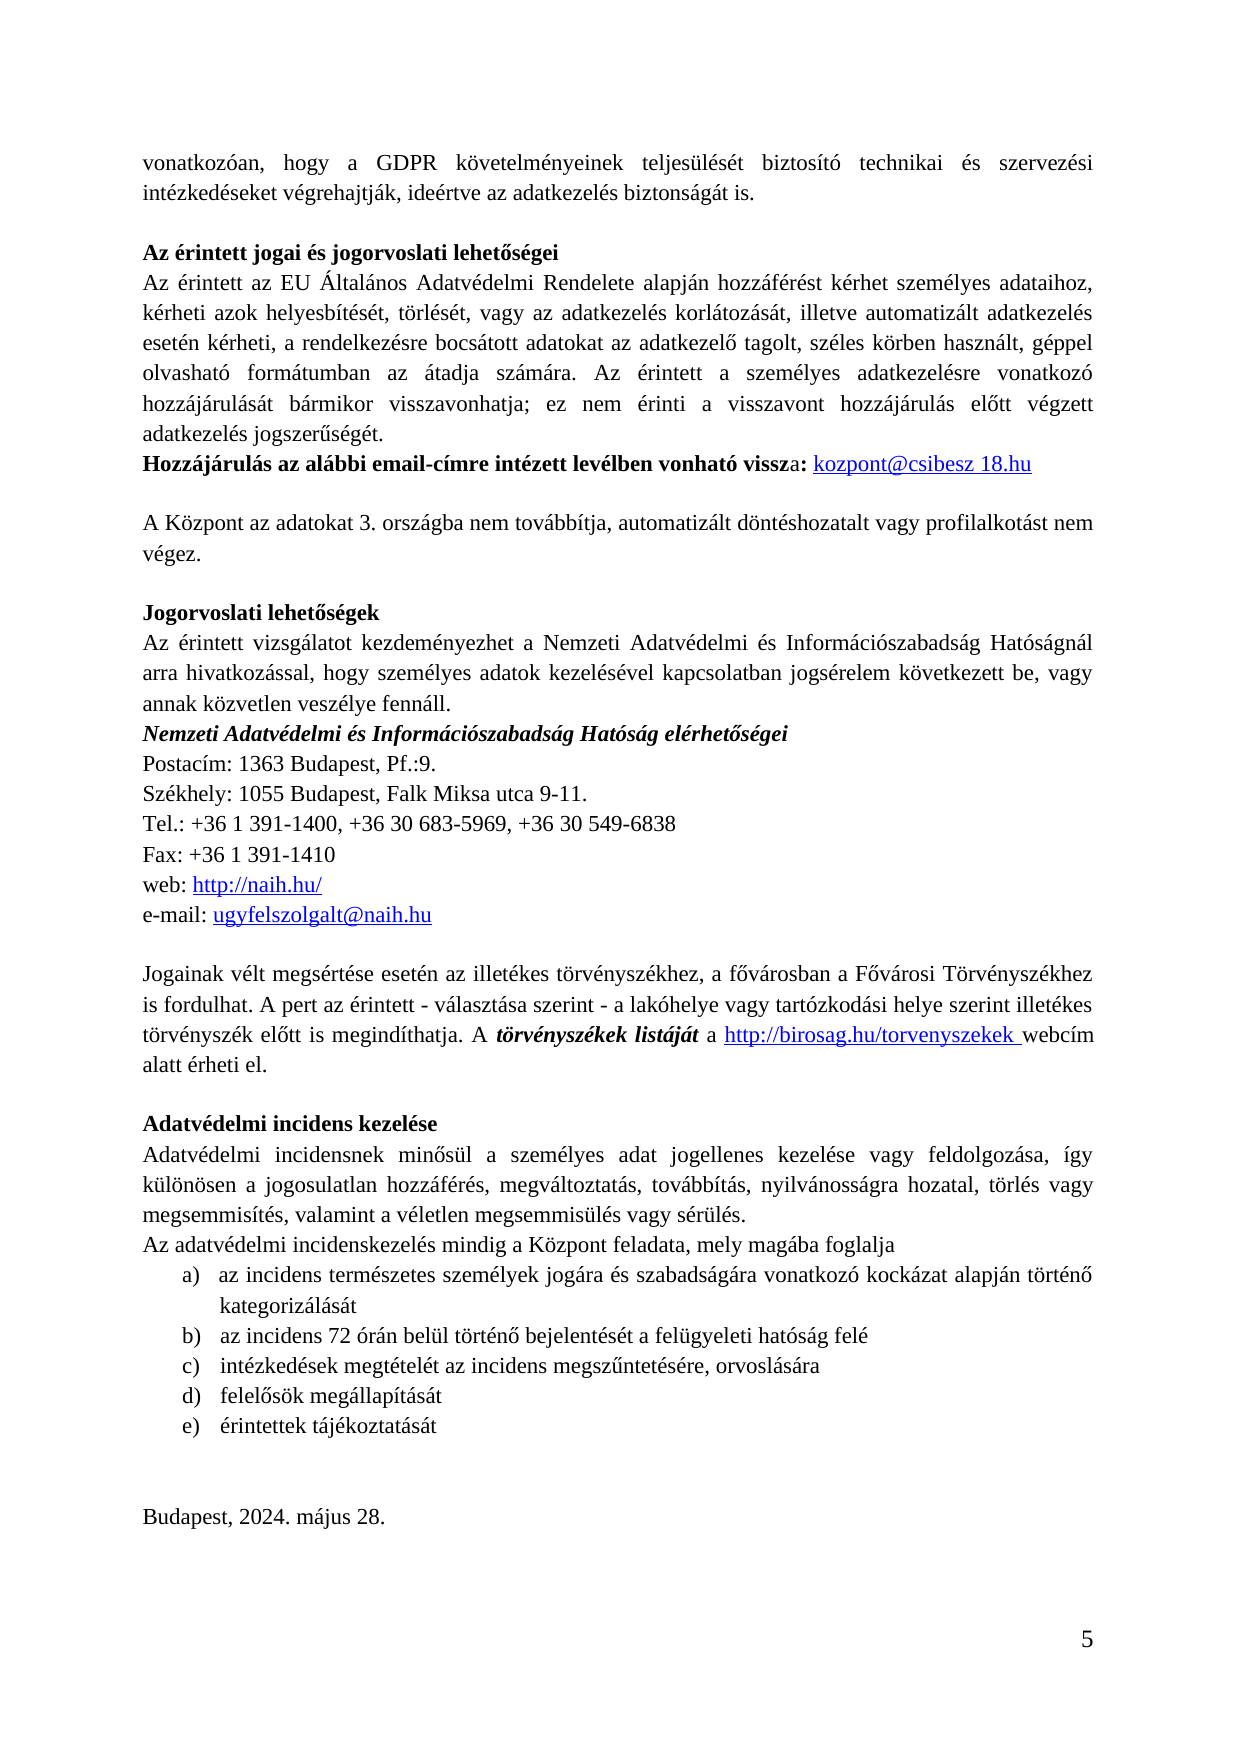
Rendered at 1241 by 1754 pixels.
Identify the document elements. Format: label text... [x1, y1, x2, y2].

text Hozzájárulás az alábbi email-címre intézett levélben vonható vissza: kozpont@csibesz 18.hu [142, 450, 1095, 476]
text Postacím: 1363 Budapest, Pf.:9. [142, 750, 1095, 776]
text Budapest, 2024. május 28. [142, 1503, 1095, 1529]
text e-mail: ugyfelszolgalt@naih.hu [142, 901, 1095, 927]
text web: http://naih.hu/ [142, 871, 1095, 897]
text Az érintett az EU Általános Adatvédelmi Rendelete alapján hozzáférést kérhet személyes adataihoz, kérheti azok helyesbítését, törlését, vagy az adatkezelés korlátozását, illetve automatizált adatkezelés esetén kérheti, a rendelkezésre bocsátott adatokat az adatkezelő tagolt, széles körben használt, géppel olvasható formátumban az átadja számára. Az érintett a személyes adatkezelésre vonatkozó hozzájárulását bármikor visszavonhatja; ez nem érinti a visszavont hozzájárulás előtt végzett adatkezelés jogszerűségét. [142, 269, 1095, 446]
list érintettek tájékoztatását [142, 1412, 1095, 1439]
list az incidens természetes személyek jogára és szabadságára vonatkozó kockázat alapján történő kategorizálását [182, 1261, 1095, 1318]
text Fax: +36 1 391-1410 [142, 841, 1095, 867]
text Jogainak vélt megsértése esetén az illetékes törvényszékhez, a fővárosban a Fővárosi Törvényszékhez is fordulhat. A pert az érintett - választása szerint - a lakóhelye vagy tartózkodási helye szerint illetékes törvényszék előtt is megindíthatja. A törvényszékek listáját a http://birosag.hu/torvenyszekek webcím alatt érheti el. [142, 960, 1095, 1077]
text Az érintett vizsgálatot kezdeményezhet a Nemzeti Adatvédelmi és Információszabadság Hatóságnál arra hivatkozással, hogy személyes adatok kezelésével kapcsolatban jogsérelem következett be, vagy annak közvetlen veszélye fennáll. [142, 629, 1095, 716]
text Adatvédelmi incidensnek minősül a személyes adat jogellenes kezelése vagy feldolgozása, így különösen a jogosulatlan hozzáférés, megváltoztatás, továbbítás, nyilvánosságra hozatal, törlés vagy megsemmisítés, valamint a véletlen megsemmisülés vagy sérülés. [142, 1141, 1095, 1227]
text Jogorvoslati lehetőségek [142, 599, 1095, 625]
text 5 [1077, 1624, 1093, 1653]
list felelősök megállapítását [142, 1382, 1095, 1409]
text Székhely: 1055 Budapest, Falk Miksa utca 9-11. [142, 780, 1095, 807]
text A Központ az adatokat 3. országba nem továbbítja, automatizált döntéshozatalt vagy profilalkotást nem végez. [142, 509, 1095, 566]
text Az adatvédelmi incidenskezelés mindig a Központ feladata, mely magába foglalja [142, 1231, 1095, 1258]
text Tel.: +36 1 391-1400, +36 30 683-5969, +36 30 549-6838 [142, 810, 1095, 837]
text Az érintett jogai és jogorvoslati lehetőségei [142, 238, 1095, 265]
list intézkedések megtételét az incidens megszűntetésére, orvoslására [142, 1352, 1095, 1378]
text Adatvédelmi incidens kezelése [142, 1110, 1095, 1137]
text Nemzeti Adatvédelmi és Információszabadság Hatóság elérhetőségei [142, 720, 1095, 746]
text vonatkozóan, hogy a GDPR követelményeinek teljesülését biztosító technikai és szervezési intézkedéseket végrehajtják, ideértve az adatkezelés biztonságát is. [142, 149, 1095, 206]
list az incidens 72 órán belül történő bejelentését a felügyeleti hatóság felé [142, 1322, 1095, 1348]
